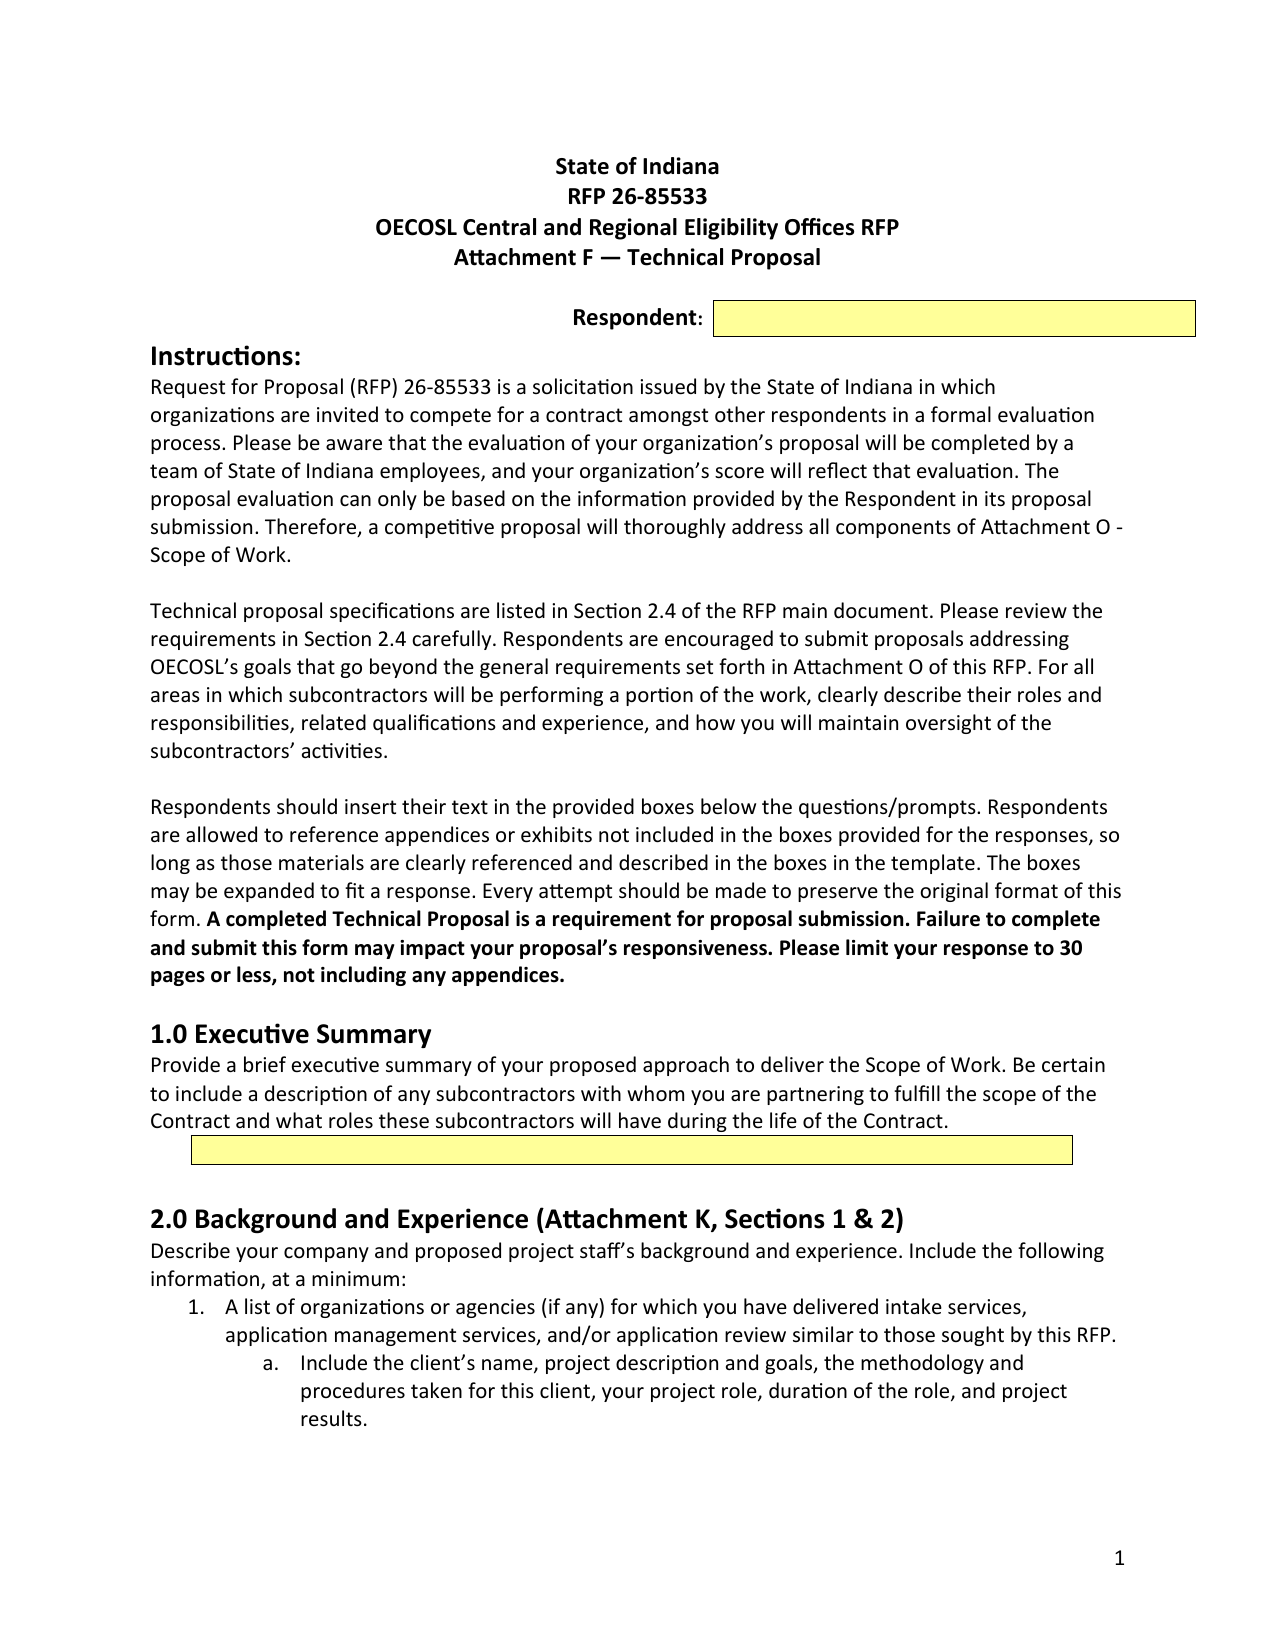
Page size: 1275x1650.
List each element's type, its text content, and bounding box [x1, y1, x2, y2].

table_header [714, 301, 1195, 336]
text Instructions: [150, 337, 1125, 372]
table_header [192, 1136, 1072, 1164]
text Request for Proposal (RFP) 26-85533 is a solicitation issued by the State of Indiana in which organizations are invited to compete for a contract amongst other respondents in a formal evaluation process. Please be aware that the evaluation of your organization’s proposal will be completed by a team of State of Indiana employees, and your organization’s score will reflect that evaluation. The proposal evaluation can only be based on the information provided by the Respondent in its proposal submission. Therefore, a competitive proposal will thoroughly address all components of Attachment O - Scope of Work. [150, 372, 1125, 568]
text OECOSL Central and Regional Eligibility Offices RFP [150, 211, 1125, 242]
table_header Respondent: [150, 300, 713, 336]
text Attachment F — Technical Proposal [150, 242, 1125, 272]
text RFP 26-85533 [150, 181, 1125, 211]
text 2.0 Background and Experience (Attachment K, Sections 1 & 2) [150, 1200, 1125, 1236]
text Provide a brief executive summary of your proposed approach to deliver the Scope of Work. Be certain to include a description of any subcontractors with whom you are partnering to fulfill the scope of the Contract and what roles these subcontractors will have during the life of the Contract. [150, 1051, 1125, 1135]
list Include the client’s name, project description and goals, the methodology and procedures taken for this client, your project role, duration of the role, and project results. [262, 1348, 1125, 1432]
text Technical proposal specifications are listed in Section 2.4 of the RFP main document. Please review the requirements in Section 2.4 carefully. Respondents are encouraged to submit proposals addressing OECOSL’s goals that go beyond the general requirements set forth in Attachment O of this RFP. For all areas in which subcontractors will be performing a portion of the work, clearly describe their roles and responsibilities, related qualifications and experience, and how you will maintain oversight of the subcontractors’ activities. [150, 596, 1125, 764]
list A list of organizations or agencies (if any) for which you have delivered intake services, application management services, and/or application review similar to those sought by this RFP. [187, 1292, 1125, 1348]
text Respondents should insert their text in the provided boxes below the questions/prompts. Respondents are allowed to reference appendices or exhibits not included in the boxes provided for the responses, so long as those materials are clearly referenced and described in the boxes in the template. The boxes may be expanded to fit a response. Every attempt should be made to preserve the original format of this form. A completed Technical Proposal is a requirement for proposal submission. Failure to complete and submit this form may impact your proposal’s responsiveness. Please limit your response to 30 pages or less, not including any appendices. [150, 792, 1125, 1015]
text Describe your company and proposed project staff’s background and experience. Include the following information, at a minimum: [150, 1236, 1125, 1292]
text 1.0 Executive Summary [150, 1015, 1125, 1051]
text State of Indiana [150, 150, 1125, 181]
